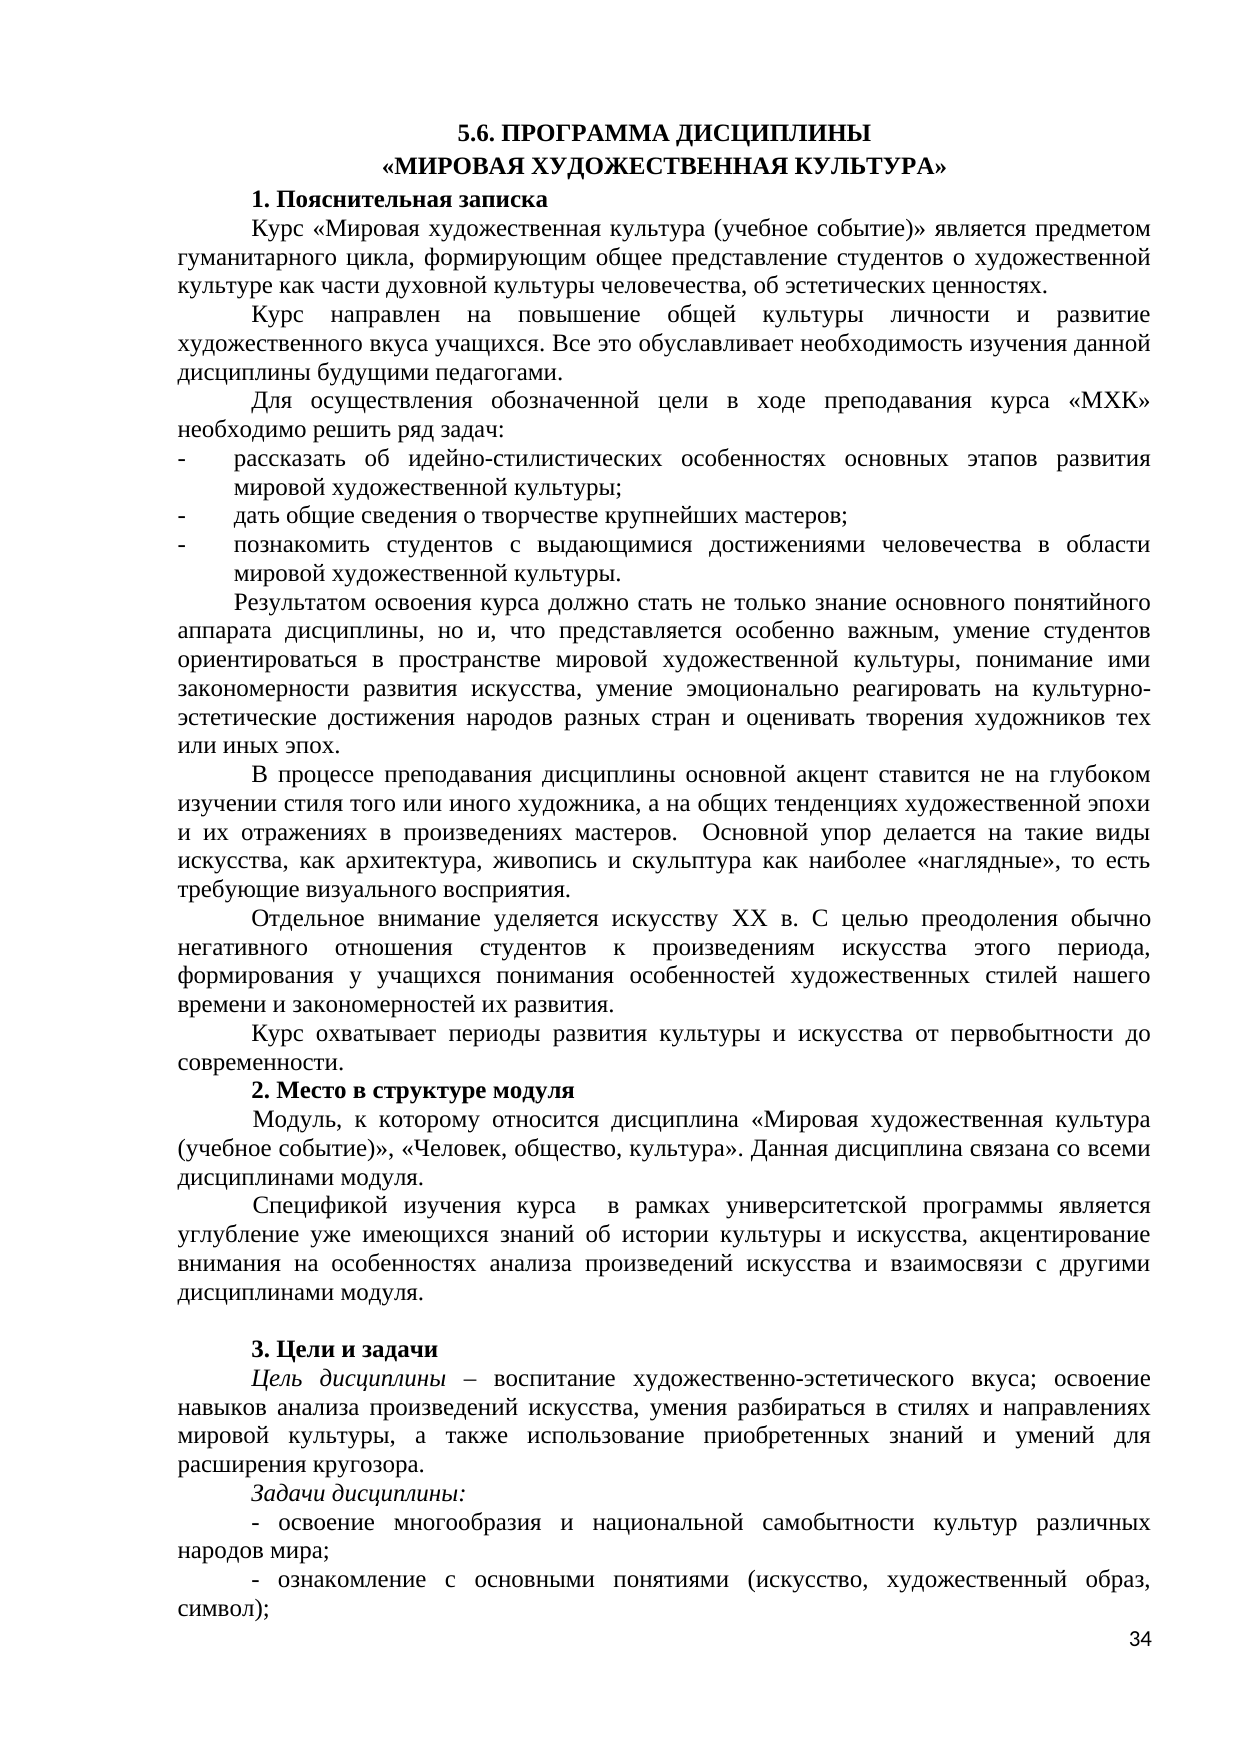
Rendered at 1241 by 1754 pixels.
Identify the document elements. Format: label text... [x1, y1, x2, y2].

text - освоение многообразия и национальной самобытности культур различных народов мира; [177, 1507, 1152, 1564]
text Задачи дисциплины: [177, 1478, 1152, 1507]
subtitle «МИРОВАЯ ХУДОЖЕСТВЕННАЯ КУЛЬТУРА» [177, 151, 1152, 180]
text - ознакомление с основными понятиями (искусство, художественный образ, символ); [177, 1564, 1152, 1622]
text Курс направлен на повышение общей культуры личности и развитие художественного вкуса учащихся. Все это обуславливает необходимость изучения данной дисциплины будущими педагогами. [177, 299, 1152, 385]
text 3. Цели и задачи [177, 1334, 1152, 1363]
text Спецификой изучения курса в рамках университетской программы является углубление уже имеющихся знаний об истории культуры и искусства, акцентирование внимания на особенностях анализа произведений искусства и взаимосвязи с другими дисциплинами модуля. [177, 1190, 1152, 1305]
text 1. Пояснительная записка [177, 184, 1152, 213]
list дать общие сведения о творчестве крупнейших мастеров; [177, 500, 1152, 529]
text Курс «Мировая художественная культура (учебное событие)» является предметом гуманитарного цикла, формирующим общее представление студентов о художественной культуре как части духовной культуры человечества, об эстетических ценностях. [177, 213, 1152, 299]
text Модуль, к которому относится дисциплина «Мировая художественная культура (учебное событие)», «Человек, общество, культура». Данная дисциплина связана со всеми дисциплинами модуля. [177, 1104, 1152, 1190]
list познакомить студентов с выдающимися достижениями человечества в области мировой художественной культуры. [177, 529, 1152, 587]
subtitle 5.6. ПРОГРАММА ДИСЦИПЛИНЫ [177, 118, 1152, 147]
list рассказать об идейно-стилистических особенностях основных этапов развития мировой художественной культуры; [177, 443, 1152, 500]
text Цель дисциплины – воспитание художественно-эстетического вкуса; освоение навыков анализа произведений искусства, умения разбираться в стилях и направлениях мировой культуры, а также использование приобретенных знаний и умений для расширения кругозора. [177, 1363, 1152, 1478]
text Результатом освоения курса должно стать не только знание основного понятийного аппарата дисциплины, но и, что представляется особенно важным, умение студентов ориентироваться в пространстве мировой художественной культуры, понимание ими закономерности развития искусства, умение эмоционально реагировать на культурно-эстетические достижения народов разных стран и оценивать творения художников тех или иных эпох. [177, 587, 1152, 759]
text 2. Место в структуре модуля [177, 1075, 1152, 1104]
text Курс охватывает периоды развития культуры и искусства от первобытности до современности. [177, 1018, 1152, 1075]
text Отдельное внимание уделяется искусству XX в. С целью преодоления обычно негативного отношения студентов к произведениям искусства этого периода, формирования у учащихся понимания особенностей художественных стилей нашего времени и закономерностей их развития. [177, 903, 1152, 1018]
text Для осуществления обозначенной цели в ходе преподавания курса «МХК» необходимо решить ряд задач: [177, 385, 1152, 443]
text В процессе преподавания дисциплины основной акцент ставится не на глубоком изучении стиля того или иного художника, а на общих тенденциях художественной эпохи и их отражениях в произведениях мастеров. Основной упор делается на такие виды искусства, как архитектура, живопись и скульптура как наиболее «наглядные», то есть требующие визуального восприятия. [177, 759, 1152, 903]
